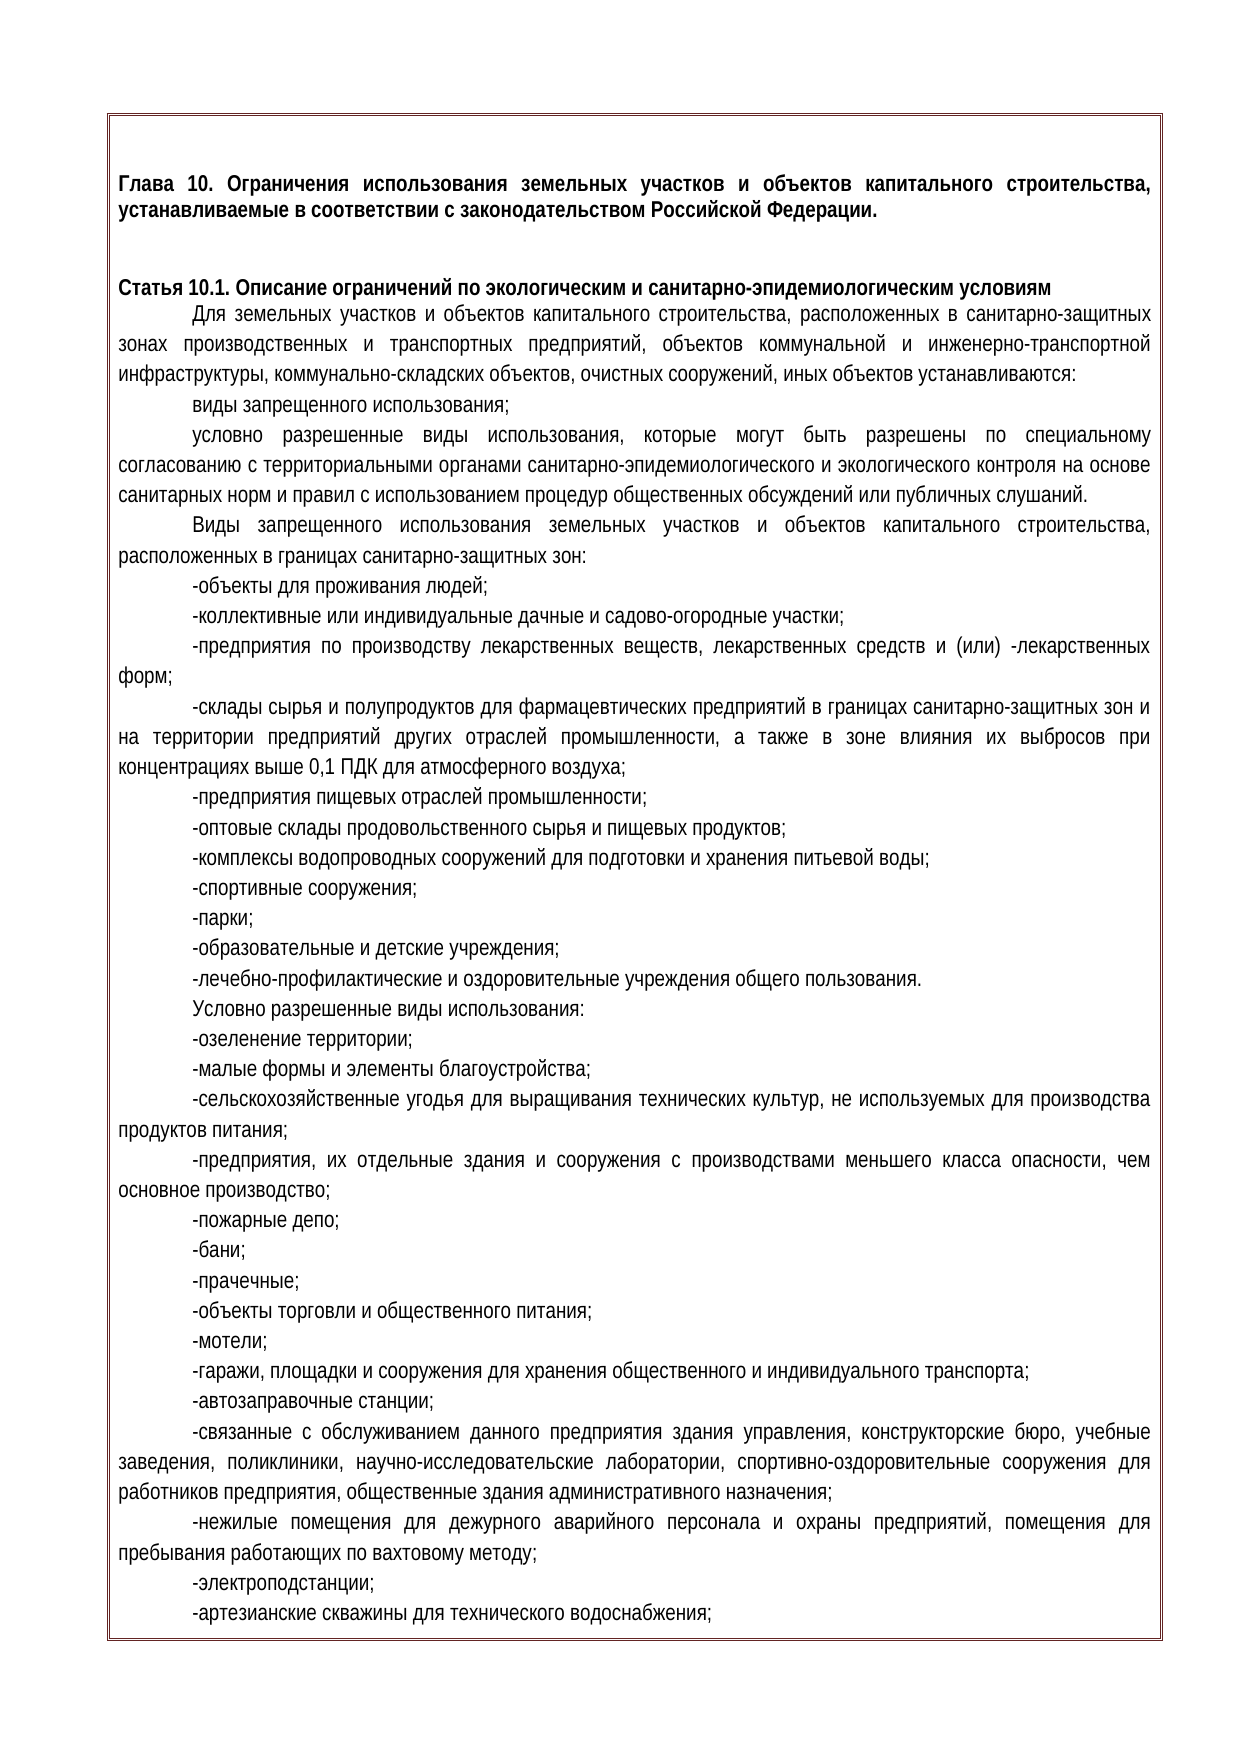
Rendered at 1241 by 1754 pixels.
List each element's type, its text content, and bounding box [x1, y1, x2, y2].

text -спортивные сооружения; [118, 874, 1152, 900]
text -оптовые склады продовольственного сырья и пищевых продуктов; [118, 813, 1152, 840]
text -гаражи, площадки и сооружения для хранения общественного и индивидуального транспорта; [118, 1357, 1152, 1383]
text -автозаправочные станции; [118, 1387, 1152, 1414]
text Условно разрешенные виды использования: [118, 995, 1152, 1021]
text -мотели; [118, 1327, 1152, 1353]
text условно разрешенные виды использования, которые могут быть разрешены по специальному согласованию с территориальными органами санитарно-эпидемиологического и экологического контроля на основе санитарных норм и правил с использованием процедур общественных обсуждений или публичных слушаний. [118, 421, 1152, 507]
text Для земельных участков и объектов капитального строительства, расположенных в санитарно-защитных зонах производственных и транспортных предприятий, объектов коммунальной и инженерно-транспортной инфраструктуры, коммунально-складских объектов, очистных сооружений, иных объектов устанавливаются: [118, 300, 1152, 387]
text -прачечные; [118, 1267, 1152, 1293]
text -электроподстанции; [118, 1569, 1152, 1595]
subtitle Глава 10. Ограничения использования земельных участков и объектов капитального строительства, устанавливаемые в соответствии с законодательством Российской Федерации. [118, 169, 1152, 222]
text -объекты торговли и общественного питания; [118, 1297, 1152, 1323]
text -лечебно-профилактические и оздоровительные учреждения общего пользования. [118, 964, 1152, 991]
text -предприятия пищевых отраслей промышленности; [118, 783, 1152, 809]
text -коллективные или индивидуальные дачные и садово-огородные участки; [118, 602, 1152, 628]
text -объекты для проживания людей; [118, 572, 1152, 598]
text -склады сырья и полупродуктов для фармацевтических предприятий в границах санитарно-защитных зон и на территории предприятий других отраслей промышленности, а также в зоне влияния их выбросов при концентрациях выше 0,1 ПДК для атмосферного воздуха; [118, 693, 1152, 779]
text -озеленение территории; [118, 1025, 1152, 1051]
text -малые формы и элементы благоустройства; [118, 1055, 1152, 1081]
text -артезианские скважины для технического водоснабжения; [118, 1599, 1152, 1625]
text -предприятия, их отдельные здания и сооружения с производствами меньшего класса опасности, чем основное производство; [118, 1146, 1152, 1202]
text -парки; [118, 904, 1152, 930]
text -пожарные депо; [118, 1206, 1152, 1232]
text -нежилые помещения для дежурного аварийного персонала и охраны предприятий, помещения для пребывания работающих по вахтовому методу; [118, 1508, 1152, 1565]
text Виды запрещенного использования земельных участков и объектов капитального строительства, расположенных в границах санитарно-защитных зон: [118, 511, 1152, 568]
subtitle Статья 10.1. Описание ограничений по экологическим и санитарно-эпидемиологическим условиям [118, 273, 1152, 300]
text -комплексы водопроводных сооружений для подготовки и хранения питьевой воды; [118, 844, 1152, 870]
text виды запрещенного использования; [118, 391, 1152, 417]
text -предприятия по производству лекарственных веществ, лекарственных средств и (или) -лекарственных форм; [118, 632, 1152, 689]
text -связанные с обслуживанием данного предприятия здания управления, конструкторские бюро, учебные заведения, поликлиники, научно-исследовательские лаборатории, спортивно-оздоровительные сооружения для работников предприятия, общественные здания административного назначения; [118, 1418, 1152, 1504]
text -образовательные и детские учреждения; [118, 934, 1152, 961]
text -бани; [118, 1236, 1152, 1263]
text -сельскохозяйственные угодья для выращивания технических культур, не используемых для производства продуктов питания; [118, 1085, 1152, 1142]
